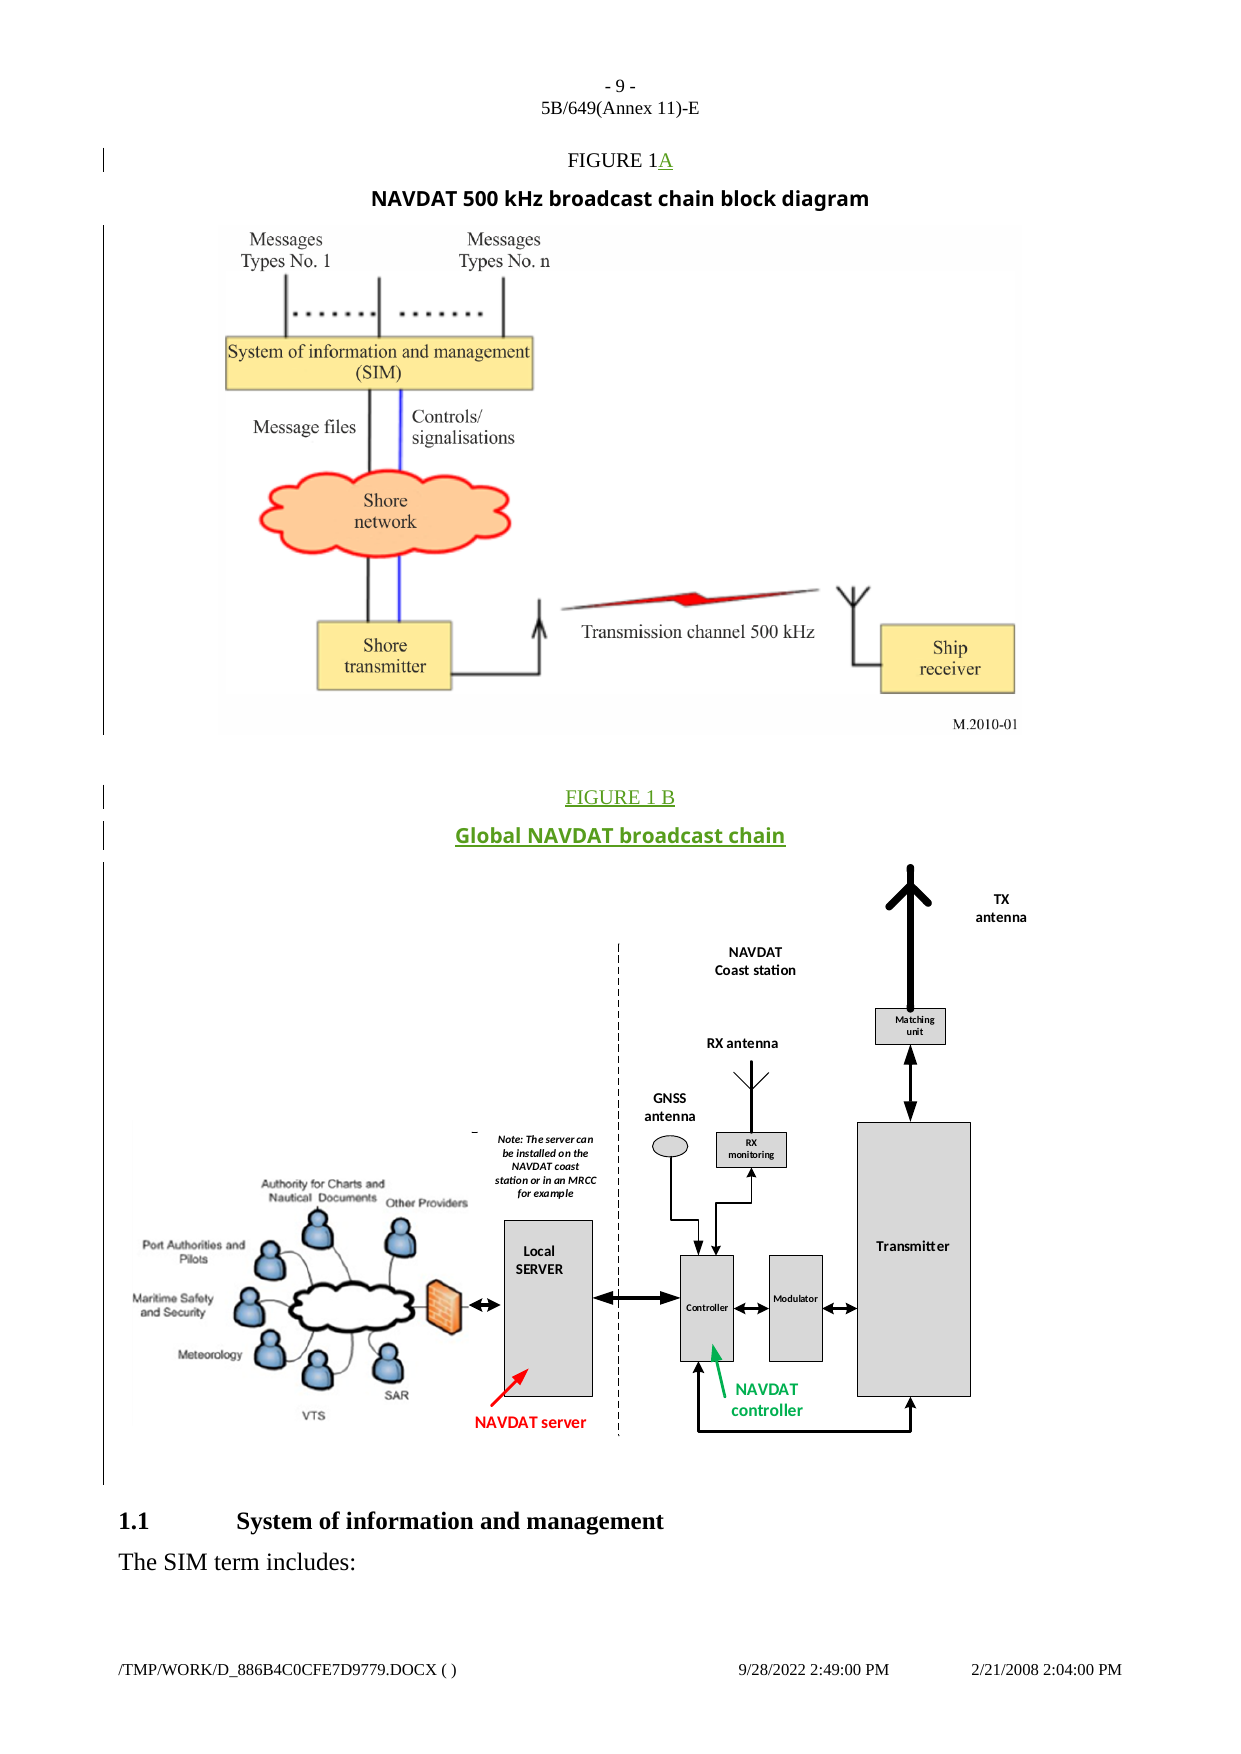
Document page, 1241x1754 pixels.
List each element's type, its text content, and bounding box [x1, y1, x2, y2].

picture [218, 225, 1023, 735]
subtitle 1.1 System of information and management [118, 1506, 1122, 1535]
title NAVDAT 500 kHz broadcast chain block diagram [118, 184, 1122, 213]
text The SIM term includes: [118, 1547, 1122, 1576]
text Figure 1 [118, 148, 1122, 172]
